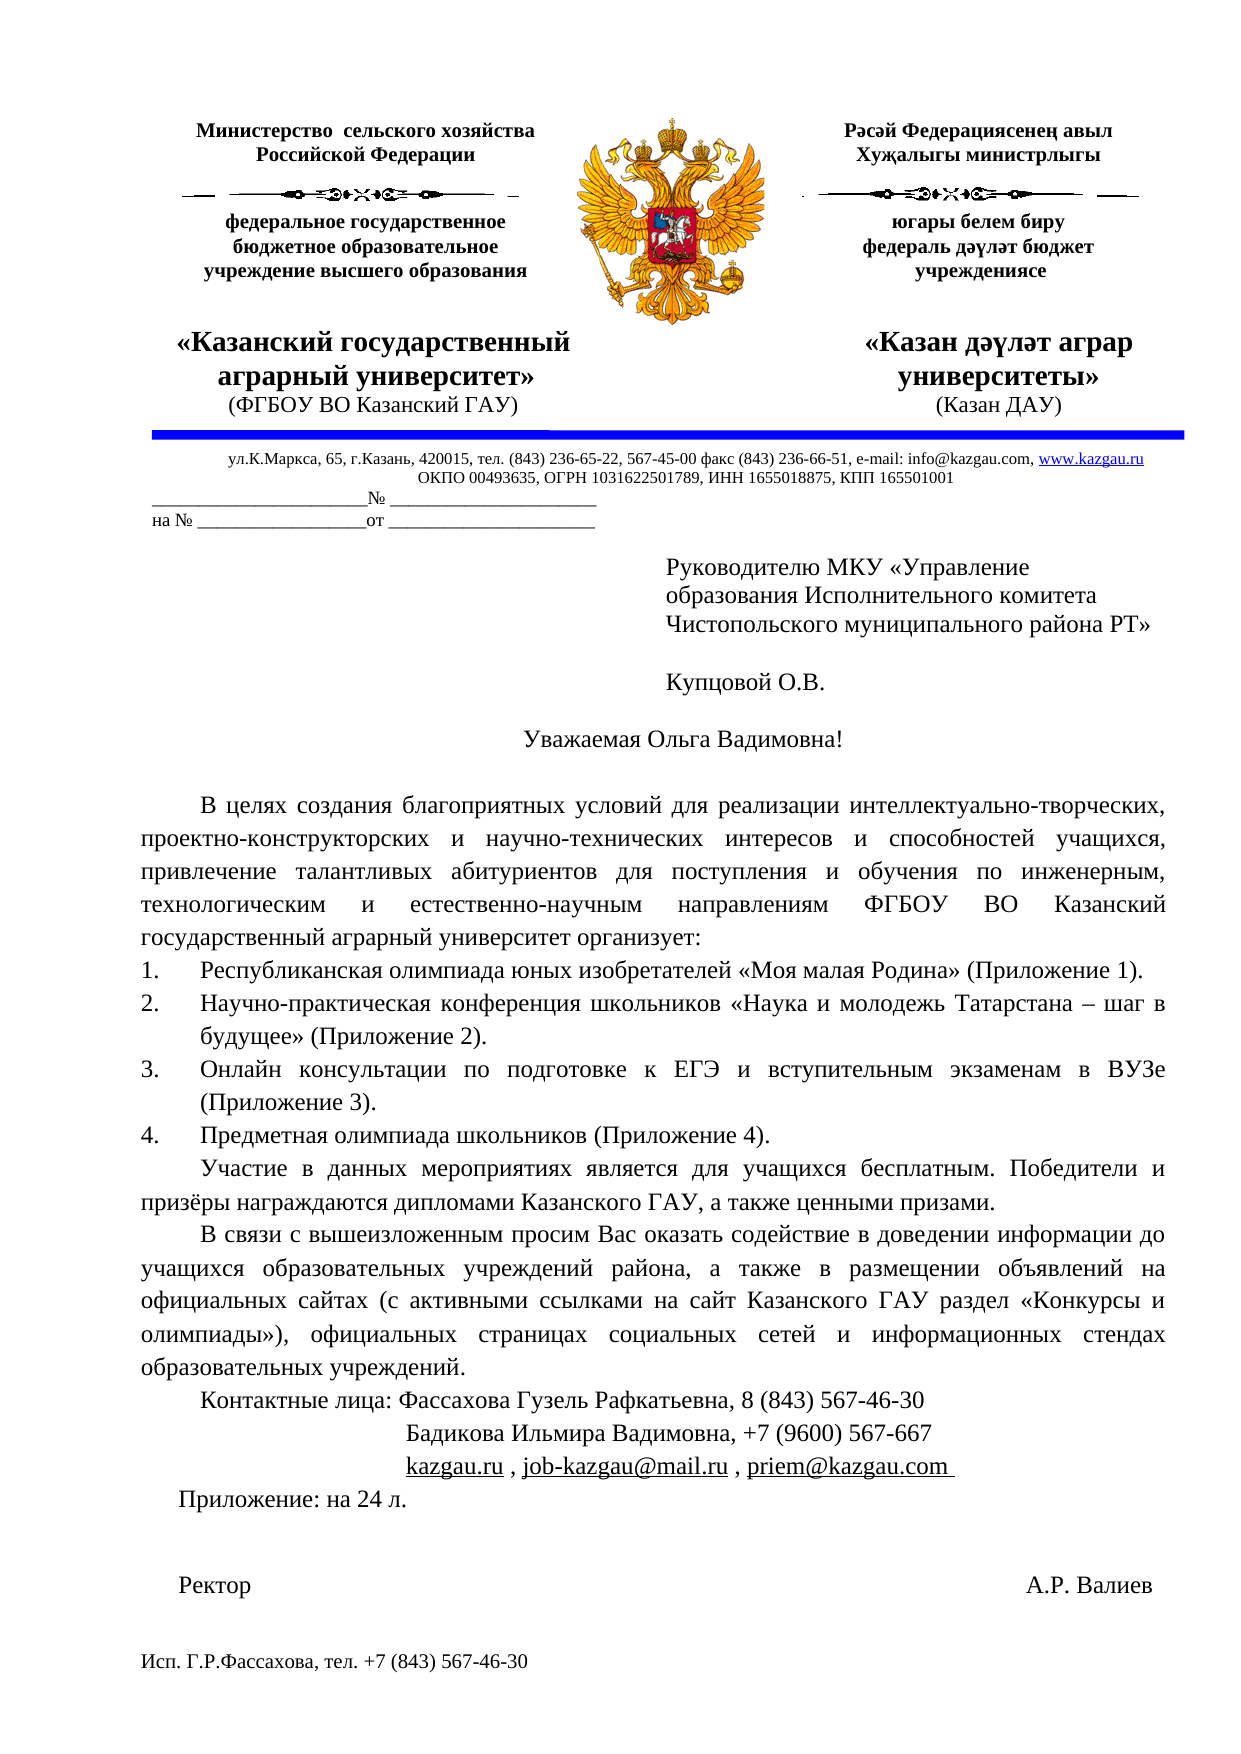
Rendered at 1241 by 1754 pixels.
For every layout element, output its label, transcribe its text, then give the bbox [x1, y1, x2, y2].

picture [164, 182, 536, 210]
picture [577, 118, 765, 325]
picture [784, 182, 1156, 210]
table_header Руководителю МКУ «Управление образования Исполнительного комитета Чистопольского муниципального района РТ» Купцовой О.В. Уважаемая Ольга Вадимовна! В целях создания благоприятных условий для реализации интеллектуально-творческих, проектно-конструкторских и научно-технических интересов и способностей учащихся, привлечение талантливых абитуриентов для поступления и обучения по инженерным, технологическим и естественно-научным направлениям ФГБОУ ВО Казанский государственный аграрный университет организует: Республиканская олимпиада юных изобретателей «Моя малая Родина» (Приложение 1). Научно-практическая конференция школьников «Наука и молодежь Татарстана – шаг в будущее» (Приложение 2). Онлайн консультации по подготовке к ЕГЭ и вступительным экзаменам в ВУЗе (Приложение 3). Предметная олимпиада школьников (Приложение 4). Участие в данных мероприятиях является для учащихся бесплатным. Победители и призёры награждаются дипломами Казанского ГАУ, а также ценными призами. В связи с вышеизложенным просим Вас оказать содействие в доведении информации до учащихся образовательных учреждений района, а также в размещении объявлений на официальных сайтах (с активными ссылками на сайт Казанского ГАУ раздел «Конкурсы и олимпиады»), официальных страницах социальных сетей и информационных стендах образовательных учреждений. Контактные лица: Фассахова Гузель Рафкатьевна, 8 (843) 567-46-30 Бадикова Ильмира Вадимовна, +7 (9600) 567-667 kazgau.ru , job-kazgau@mail.ru , priem@kazgau.com Приложение: на 24 л. Ректор А.Р. Валиев Исп. Г.Р.Фассахова, тел. +7 (843) 567-46-30 [129, 118, 1178, 1673]
